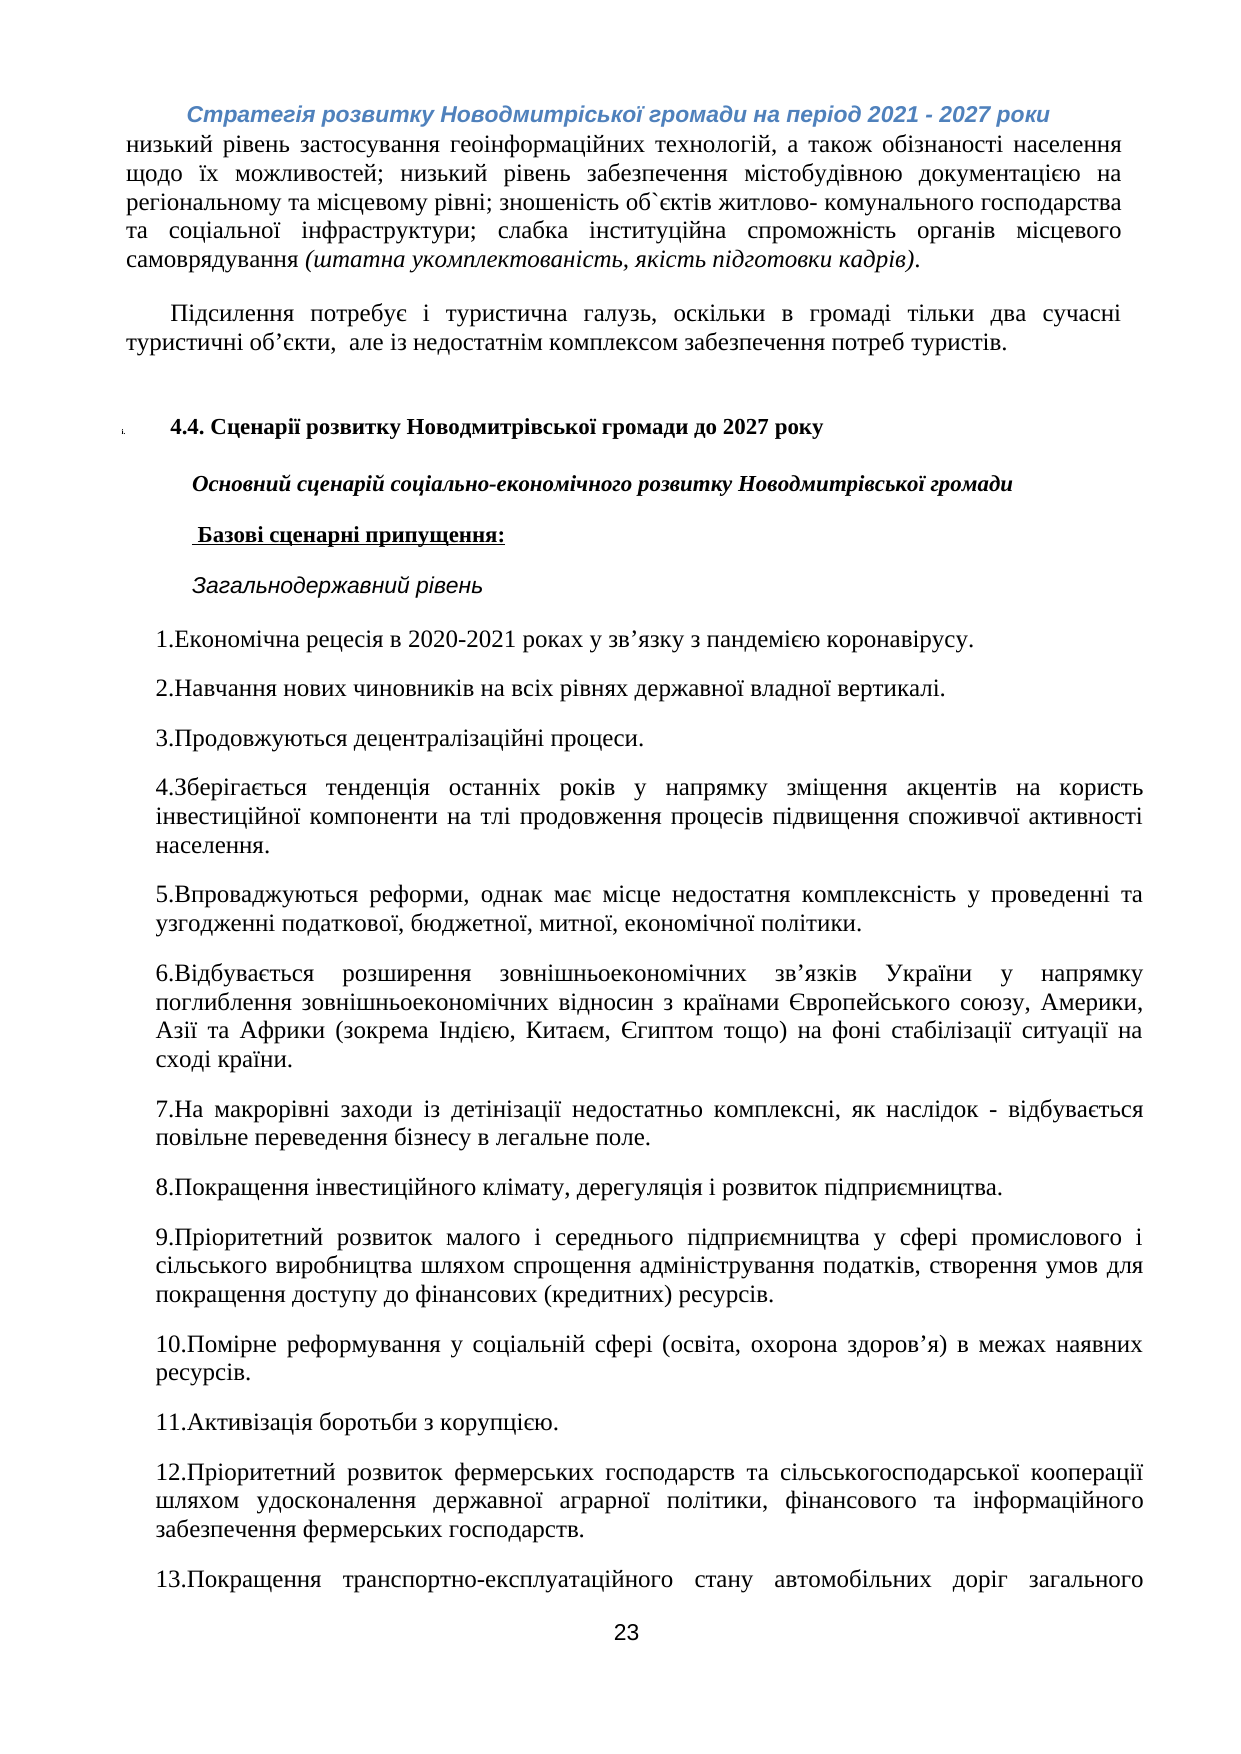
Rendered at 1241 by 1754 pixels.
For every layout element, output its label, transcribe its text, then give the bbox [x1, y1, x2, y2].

subtitle Основний сценарій соціально-економічного розвитку Новодмитрівської громади [192, 470, 1186, 496]
list 10.Помірне реформування у соціальній сфері (освіта, охорона здоров’я) в межах наявних ресурсів. [155, 1329, 1144, 1386]
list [126, 129, 1123, 273]
list Підсилення потребує і туристична галузь, оскільки в громаді тільки два сучасні туристичні об’єкти, але із недостатнім комплексом забезпечення потреб туристів. [126, 298, 1123, 356]
list 2.Навчання нових чиновників на всіх рівнях державної владної вертикалі. [155, 673, 1144, 702]
list 6.Відбувається розширення зовнішньоекономічних зв’язків України у напрямку поглиблення зовнішньоекономічних відносин з країнами Європейського союзу, Америки, Азії та Африки (зокрема Індією, Китаєм, Єгиптом тощо) на фоні стабілізації ситуації на сході країни. [155, 958, 1144, 1073]
list 8.Покращення інвестиційного клімату, дерегуляція і розвиток підприємництва. [155, 1172, 1144, 1201]
list 7.На макрорівні заходи із детінізації недостатньо комплексні, як наслідок - відбувається повільне переведення бізнесу в легальне поле. [155, 1094, 1144, 1151]
list 4.Зберігається тенденція останніх років у напрямку зміщення акцентів на користь інвестиційної компоненти на тлі продовження процесів підвищення споживчої активності населення. [155, 772, 1144, 858]
list 12.Пріоритетний розвиток фермерських господарств та сільськогосподарської кооперації шляхом удосконалення державної аграрної політики, фінансового та інформаційного забезпечення фермерських господарств. [155, 1457, 1144, 1543]
list 3.Продовжуються децентралізаційні процеси. [155, 723, 1144, 752]
list 5.Впроваджуються реформи, однак має місце недостатня комплексність у проведенні та узгодженні податкової, бюджетної, митної, економічної політики. [155, 879, 1144, 937]
list 9.Пріоритетний розвиток малого і середнього підприємництва у сфері промислового і сільського виробництва шляхом спрощення адміністрування податків, створення умов для покращення доступу до фінансових (кредитних) ресурсів. [155, 1222, 1144, 1308]
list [155, 1564, 1144, 1592]
subtitle 4.4. Сценарії розвитку Новодмитрівської громади до 2027 року [125, 413, 1186, 440]
list 11.Активізація боротьби з корупцією. [155, 1407, 1144, 1436]
text Загальнодержавний рівень [192, 572, 1186, 599]
list 1.Економічна рецесія в 2020-2021 роках у зв’язку з пандемією коронавірусу. [155, 624, 1144, 652]
text Базові сценарні припущення: [192, 521, 1186, 547]
